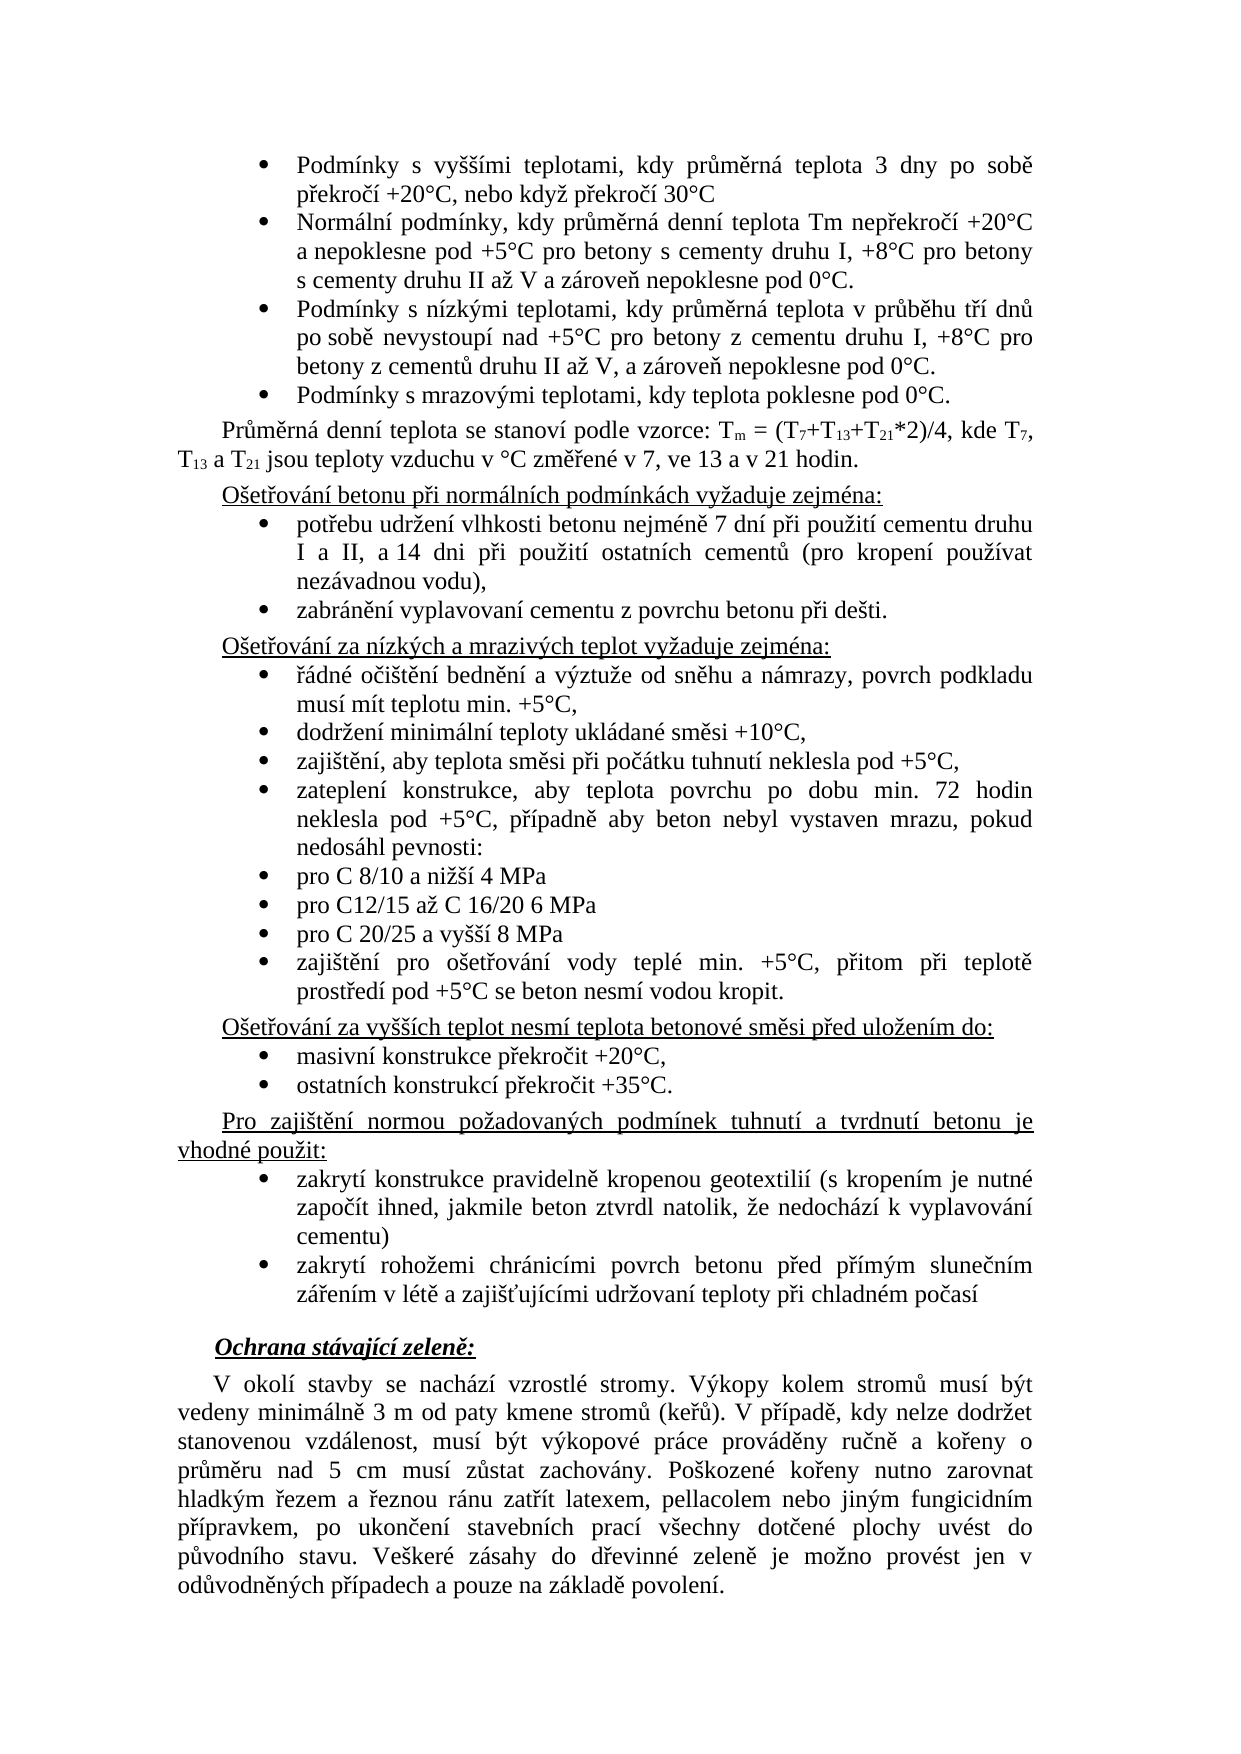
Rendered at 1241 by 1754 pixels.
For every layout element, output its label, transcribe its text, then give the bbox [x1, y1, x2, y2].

text Pro zajištění normou požadovaných podmínek tuhnutí a tvrdnutí betonu je vhodné použit: [177, 1106, 1033, 1164]
list Podmínky s mrazovými teplotami, kdy teplota poklesne pod 0°C. [259, 380, 1033, 409]
list zajištění, aby teplota směsi při počátku tuhnutí neklesla pod +5°C, [259, 746, 1033, 775]
list Podmínky s vyššími teplotami, kdy průměrná teplota 3 dny po sobě překročí +20°C, nebo když překročí 30°C [259, 150, 1033, 207]
list zakrytí konstrukce pravidelně kropenou geotextilií (s kropením je nutné započít ihned, jakmile beton ztvrdl natolik, že nedochází k vyplavování cementu) [259, 1164, 1033, 1250]
list Podmínky s nízkými teplotami, kdy průměrná teplota v průběhu tří dnů po sobě nevystoupí nad +5°C pro betony z cementu druhu I, +8°C pro betony z cementů druhu II až V, a zároveň nepoklesne pod 0°C. [259, 294, 1033, 380]
list zakrytí rohožemi chránicími povrch betonu před přímým slunečním zářením v létě a zajišťujícími udržovaní teploty při chladném počasí [259, 1250, 1033, 1307]
list masivní konstrukce překročit +20°C, [259, 1041, 1033, 1070]
text V okolí stavby se nachází vzrostlé stromy. Výkopy kolem stromů musí být vedeny minimálně 3 m od paty kmene stromů (keřů). V případě, kdy nelze dodržet stanovenou vzdálenost, musí být výkopové práce prováděny ručně a kořeny o průměru nad 5 cm musí zůstat zachovány. Poškozené kořeny nutno zarovnat hladkým řezem a řeznou ránu zatřít latexem, pellacolem nebo jiným fungicidním přípravkem, po ukončení stavebních prací všechny dotčené plochy uvést do původního stavu. Veškeré zásahy do dřevinné zeleně je možno provést jen v odůvodněných případech a pouze na základě povolení. [177, 1369, 1033, 1599]
text Ošetřování za nízkých a mrazivých teplot vyžaduje zejména: [177, 631, 1033, 660]
list potřebu udržení vlhkosti betonu nejméně 7 dní při použití cementu druhu I a II, a 14 dni při použití ostatních cementů (pro kropení používat nezávadnou vodu), [259, 509, 1033, 595]
list zateplení konstrukce, aby teplota povrchu po dobu min. 72 hodin neklesla pod +5°C, případně aby beton nebyl vystaven mrazu, pokud nedosáhl pevnosti: [259, 775, 1033, 861]
list pro C 8/10 a nižší 4 MPa [259, 861, 1033, 890]
list dodržení minimální teploty ukládané směsi +10°C, [259, 717, 1033, 746]
list zajištění pro ošetřování vody teplé min. +5°C, přitom při teplotě prostředí pod +5°C se beton nesmí vodou kropit. [259, 947, 1033, 1005]
list Normální podmínky, kdy průměrná denní teplota Tm nepřekročí +20°C a nepoklesne pod +5°C pro betony s cementy druhu I, +8°C pro betony s cementy druhu II až V a zároveň nepoklesne pod 0°C. [259, 207, 1033, 294]
text Průměrná denní teplota se stanoví podle vzorce: Tm = (T7+T13+T21*2)/4, kde T7, T13 a T21 jsou teploty vzduchu v °C změřené v 7, ve 13 a v 21 hodin. [177, 415, 1033, 472]
list řádné očištění bednění a výztuže od sněhu a námrazy, povrch podkladu musí mít teplotu min. +5°C, [259, 660, 1033, 717]
list pro C 20/25 a vyšší 8 MPa [259, 919, 1033, 947]
text Ošetřování za vyšších teplot nesmí teplota betonové směsi před uložením do: [177, 1012, 1033, 1041]
list ostatních konstrukcí překročit +35°C. [259, 1070, 1033, 1099]
text Ošetřování betonu při normálních podmínkách vyžaduje zejména: [177, 480, 1033, 509]
list zabránění vyplavovaní cementu z povrchu betonu při dešti. [259, 595, 1033, 624]
list pro C12/15 až C 16/20 6 MPa [259, 890, 1033, 919]
text Ochrana stávající zeleně: [214, 1332, 1033, 1361]
